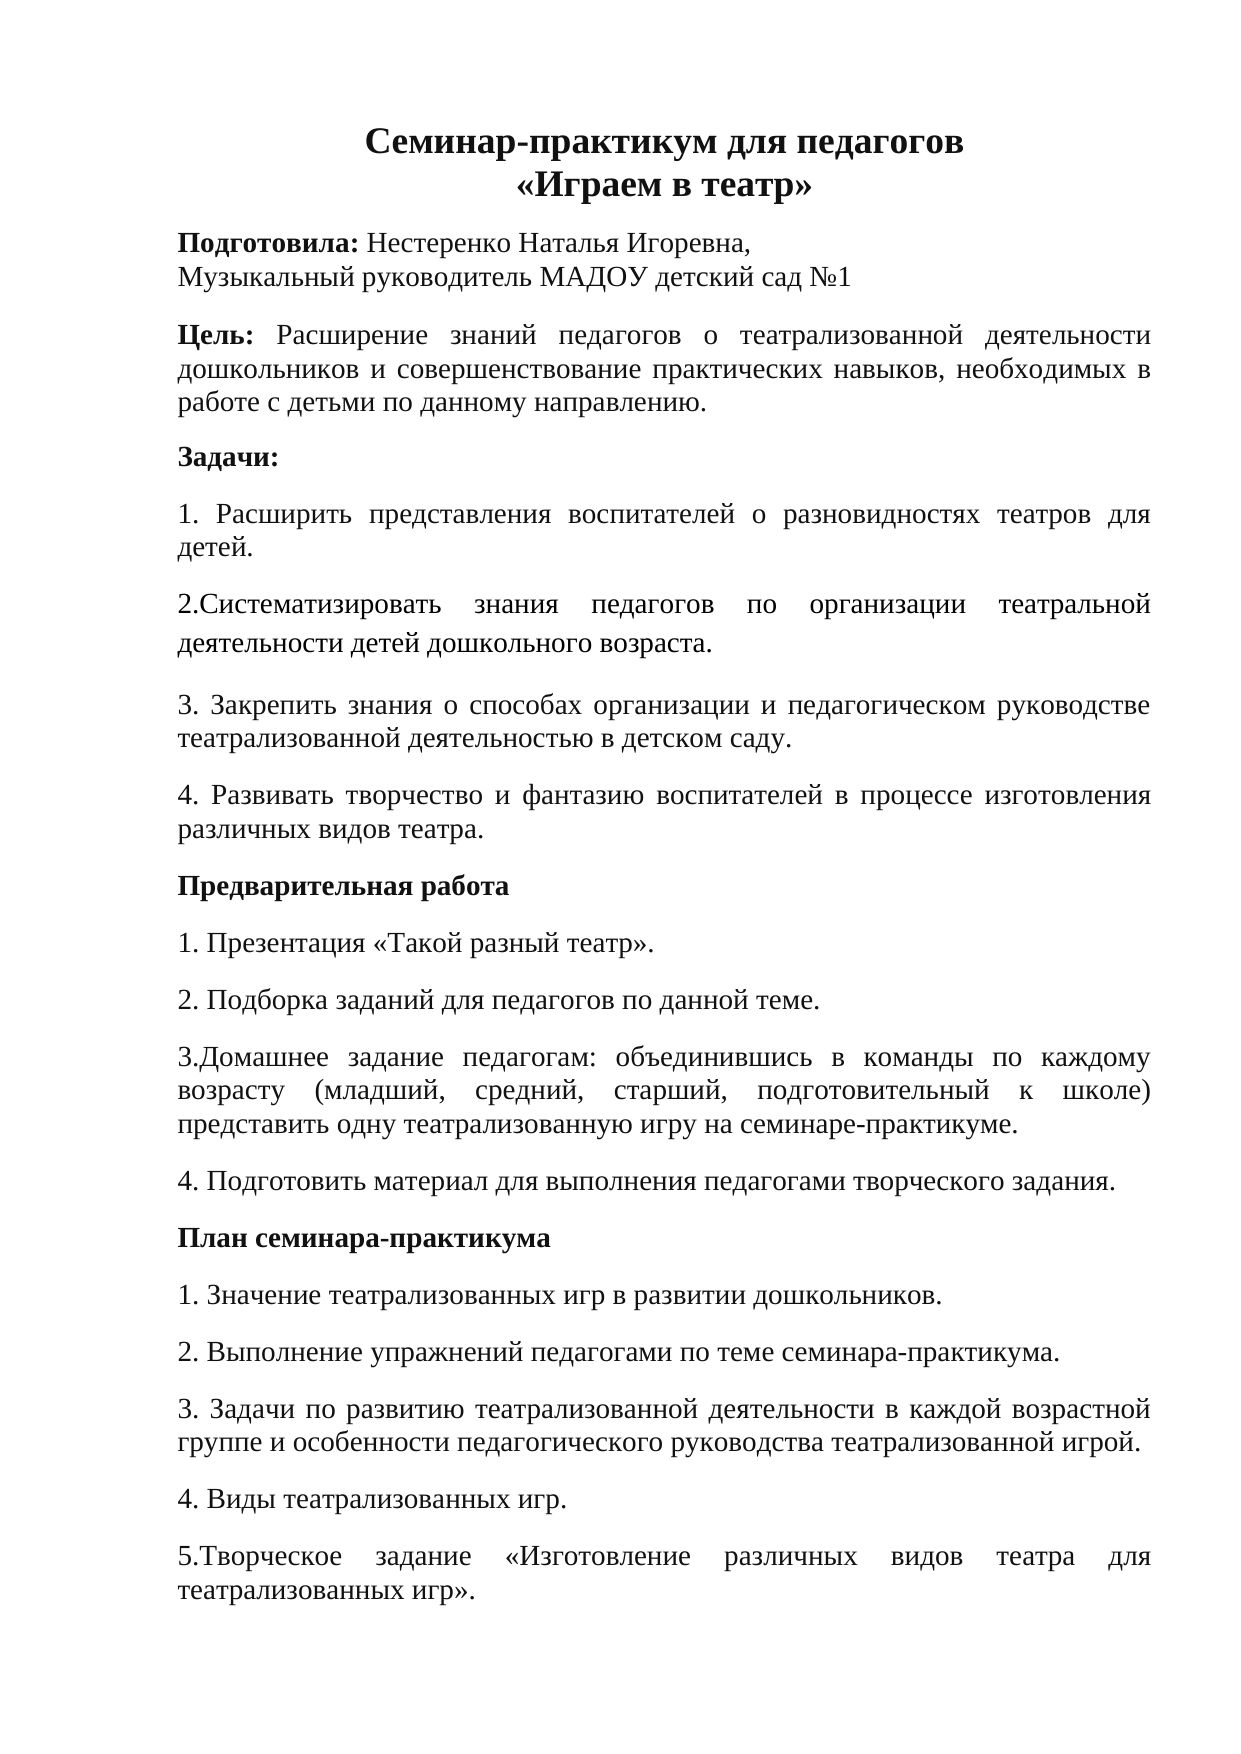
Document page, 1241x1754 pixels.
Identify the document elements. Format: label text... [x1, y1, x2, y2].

text 4. Подготовить материал для выполнения педагогами творческого задания. [177, 1163, 1152, 1196]
text 1. Презентация «Такой разный театр». [177, 925, 1152, 958]
text Музыкальный руководитель МАДОУ детский сад №1 [177, 259, 1152, 292]
text 5.Творческое задание «Изготовление различных видов театра для театрализованных игр». [177, 1538, 1152, 1605]
text 3. Закрепить знания о способах организации и педагогическом руководстве театрализованной деятельностью в детском саду. [177, 687, 1152, 754]
text Задачи: [177, 439, 1152, 472]
text 4. Развивать творчество и фантазию воспитателей в процессе изготовления различных видов театра. [177, 777, 1152, 844]
text Семинар-практикум для педагогов [177, 118, 1152, 161]
text 1. Значение театрализованных игр в развитии дошкольников. [177, 1277, 1152, 1310]
text 2. Выполнение упражнений педагогами по теме семинара-практикума. [177, 1334, 1152, 1367]
text «Играем в театр» [177, 161, 1152, 204]
text Цель: Расширение знаний педагогов о театрализованной деятельности дошкольников и совершенствование практических навыков, необходимых в работе с детьми по данному направлению. [177, 317, 1152, 418]
text 2. Подборка заданий для педагогов по данной теме. [177, 982, 1152, 1015]
text 2.Систематизировать знания педагогов по организации театральной деятельности детей дошкольного возраста. [177, 586, 1152, 658]
text 4. Виды театрализованных игр. [177, 1481, 1152, 1515]
text Подготовила: Нестеренко Наталья Игоревна, [177, 225, 1152, 259]
text 3.Домашнее задание педагогам: объединившись в команды по каждому возрасту (младший, средний, старший, подготовительный к школе) представить одну театрализованную игру на семинаре-практикуме. [177, 1039, 1152, 1139]
text 3. Задачи по развитию театрализованной деятельности в каждой возрастной группе и особенности педагогического руководства театрализованной игрой. [177, 1391, 1152, 1458]
text 1. Расширить представления воспитателей о разновидностях театров для детей. [177, 496, 1152, 563]
text План семинара-практикума [177, 1220, 1152, 1253]
text Предварительная работа [177, 868, 1152, 901]
